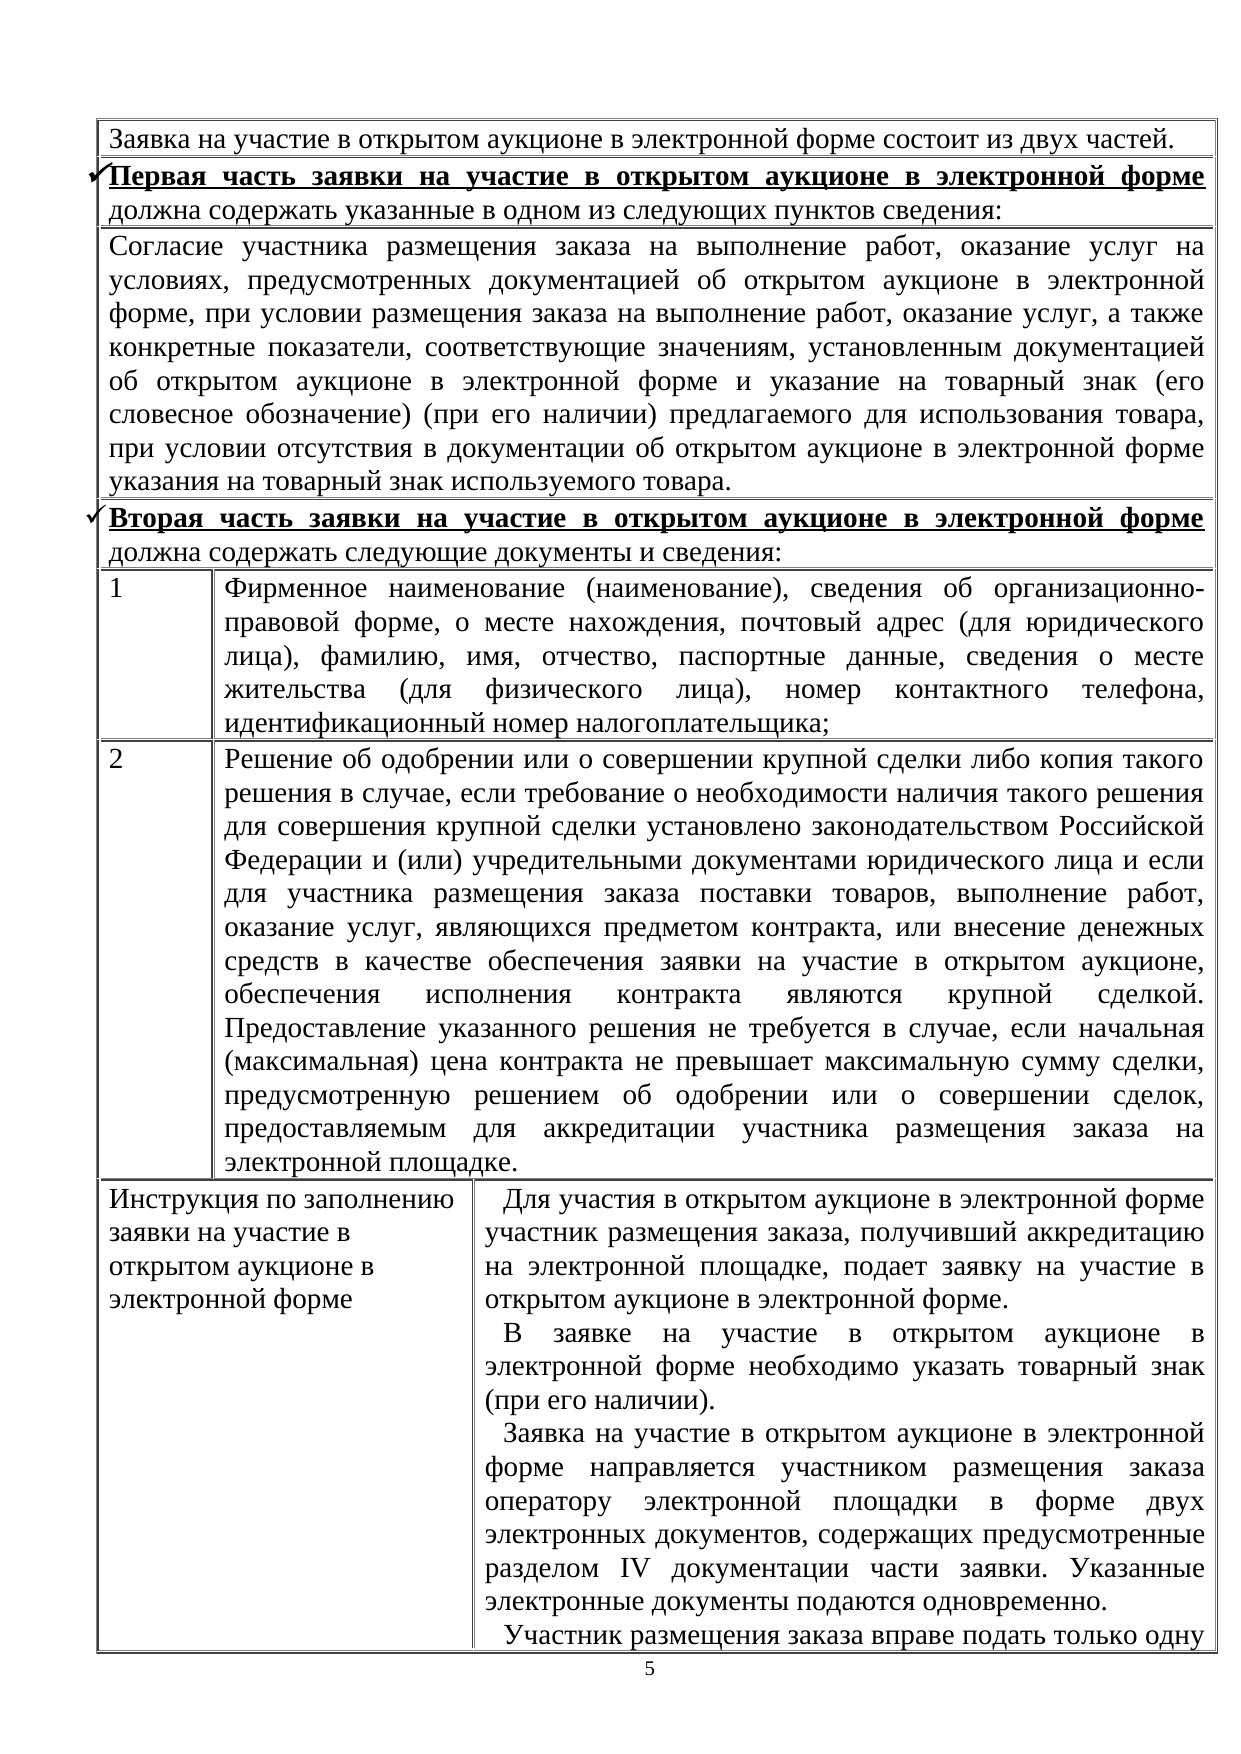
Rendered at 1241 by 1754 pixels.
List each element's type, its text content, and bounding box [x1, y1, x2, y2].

table_cell Решение об одобрении или о совершении крупной сделки либо копия такого решения в случае, если требование о необходимости наличия такого решения для совершения крупной сделки установлено законодательством Российской Федерации и (или) учредительными документами юридического лица и если для участника размещения заказа поставки товаров, выполнение работ, оказание услуг, являющихся предметом контракта, или внесение денежных средств в качестве обеспечения заявки на участие в открытом аукционе, обеспечения исполнения контракта являются крупной сделкой. Предоставление указанного решения не требуется в случае, если начальная (максимальная) цена контракта не превышает максимальную сумму сделки, предусмотренную решением об одобрении или о совершении сделок, предоставляемым для аккредитации участника размещения заказа на электронной площадке. [213, 738, 1217, 1177]
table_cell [473, 1178, 1217, 1650]
table_cell Фирменное наименование (наименование), сведения об организационно-правовой форме, о месте нахождения, почтовый адрес (для юридического лица), фамилию, имя, отчество, паспортные данные, сведения о месте жительства (для физического лица), номер контактного телефона, идентификационный номер налогоплательщика; [215, 567, 1215, 738]
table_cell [97, 1178, 473, 1650]
table_cell Вторая часть заявки на участие в открытом аукционе в электронной форме должна содержать следующие документы и сведения: [99, 497, 1215, 567]
table_cell Заявка на участие в открытом аукционе в электронной форме состоит из двух частей. [99, 121, 1215, 155]
table_cell 1 [99, 567, 212, 738]
table_cell Согласие участника размещения заказа на выполнение работ, оказание услуг на условиях, предусмотренных документацией об открытом аукционе в электронной форме, при условии размещения заказа на выполнение работ, оказание услуг, а также конкретные показатели, соответствующие значениям, установленным документацией об открытом аукционе в электронной форме и указание на товарный знак (его словесное обозначение) (при его наличии) предлагаемого для использования товара, при условии отсутствия в документации об открытом аукционе в электронной форме указания на товарный знак используемого товара. [97, 225, 1217, 497]
table_cell Первая часть заявки на участие в открытом аукционе в электронной форме должна содержать указанные в одном из следующих пунктов сведения: [99, 155, 1215, 225]
table_cell 2 [97, 738, 213, 1177]
